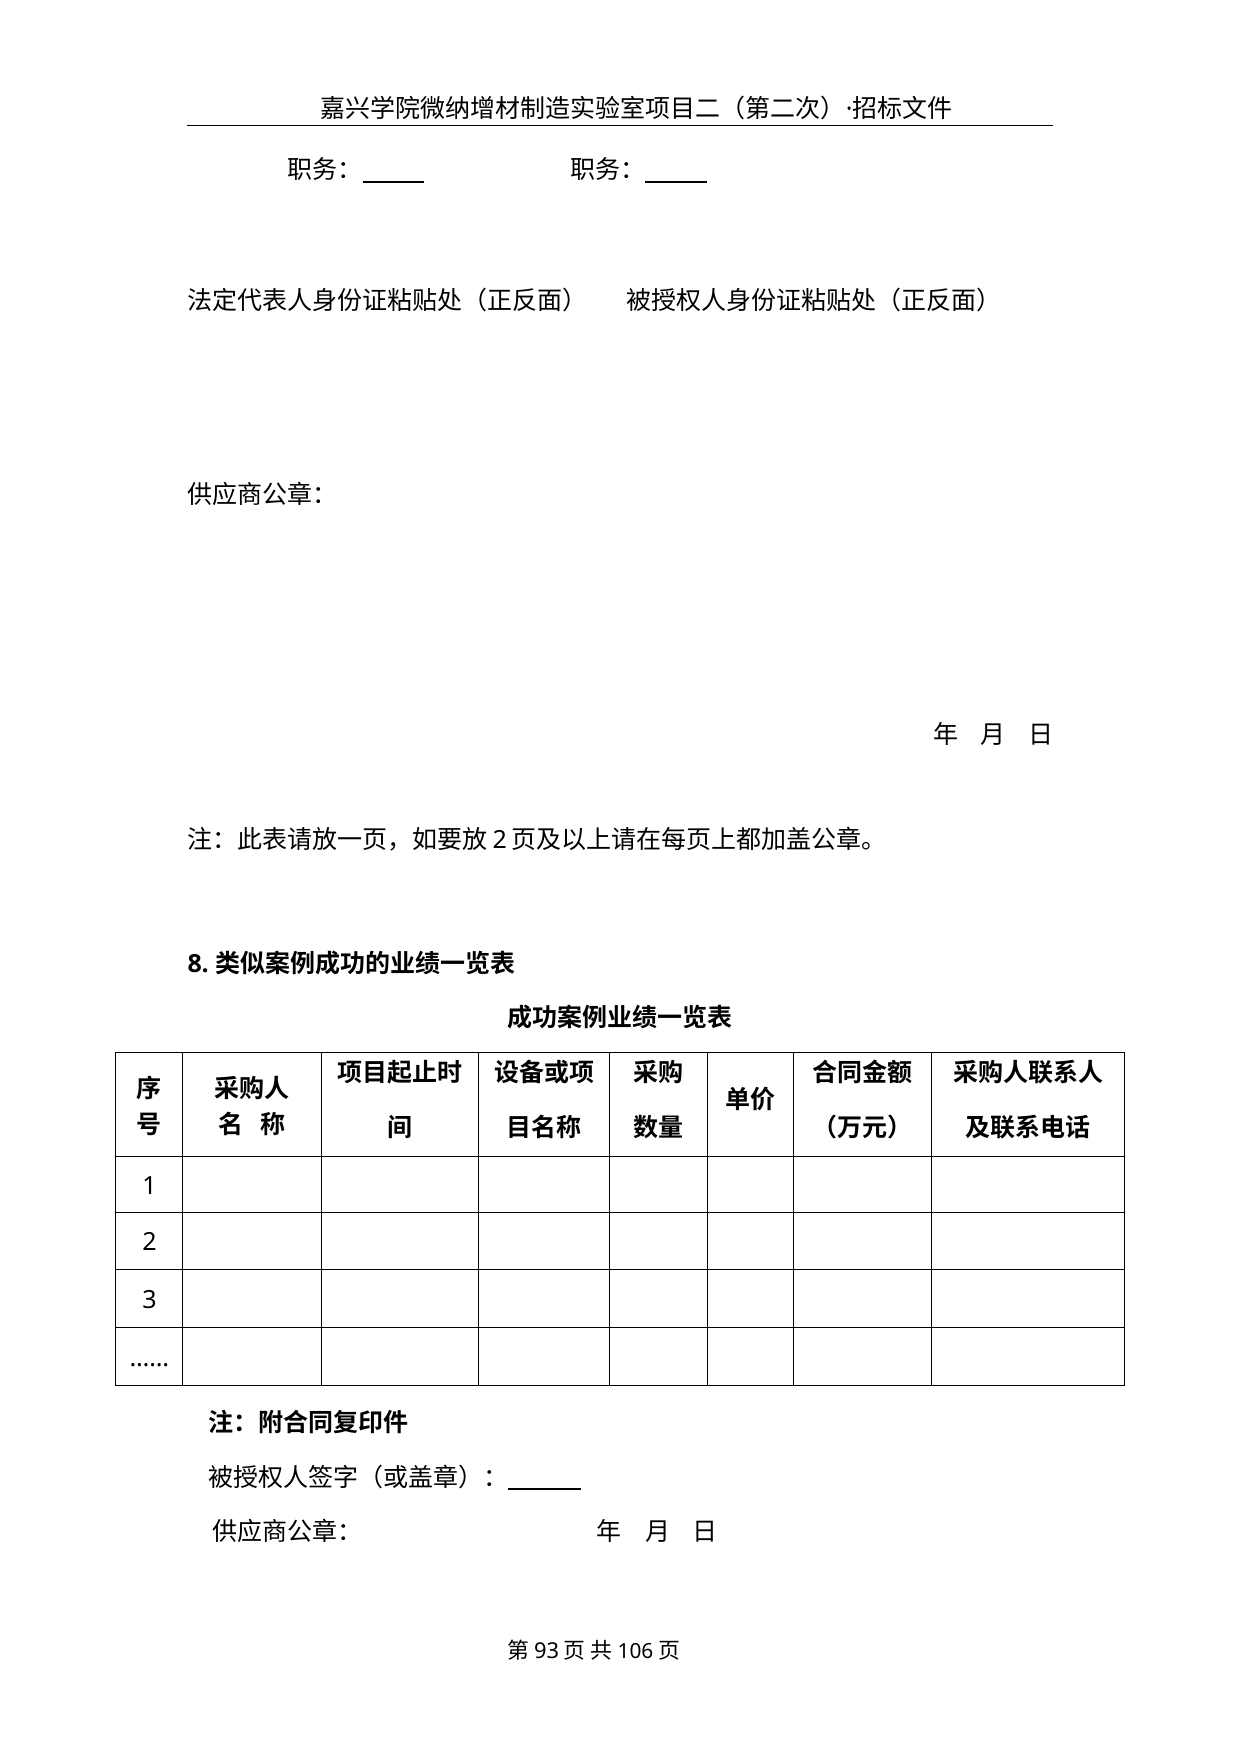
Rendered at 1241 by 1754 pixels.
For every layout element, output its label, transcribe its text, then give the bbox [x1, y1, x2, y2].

table_header 合同金额 （万元） [794, 1053, 931, 1156]
table_cell [932, 1157, 1124, 1212]
table_cell [708, 1213, 793, 1269]
table_cell [932, 1270, 1124, 1327]
text 供应商公章： [187, 474, 1053, 511]
table_cell [322, 1328, 478, 1385]
table_cell [479, 1270, 609, 1327]
table_cell [183, 1213, 321, 1269]
table_cell 1 [116, 1157, 182, 1212]
table_cell [794, 1157, 931, 1212]
table_cell [610, 1270, 707, 1327]
table_cell [183, 1157, 321, 1212]
table_cell …… [116, 1328, 182, 1385]
table_cell 3 [116, 1270, 182, 1327]
table_cell [322, 1157, 478, 1212]
table_cell [610, 1328, 707, 1385]
table_header 采购人联系人及联系电话 [932, 1053, 1124, 1156]
table_cell [479, 1213, 609, 1269]
text 供应商公章： 年 月 日 [187, 1507, 1053, 1548]
table_cell [708, 1157, 793, 1212]
table_cell [322, 1213, 478, 1269]
table_cell [794, 1270, 931, 1327]
text 注：此表请放一页，如要放2页及以上请在每页上都加盖公章。 [187, 820, 1053, 856]
table_header 采购人 名 称 [183, 1053, 321, 1156]
table_header 序号 [116, 1053, 182, 1156]
table_cell 2 [116, 1213, 182, 1269]
text 职务： 职务： [187, 150, 1053, 186]
text 注：附合同复印件 [187, 1398, 1053, 1440]
table_cell [183, 1328, 321, 1385]
text 被授权人签字（或盖章）： [187, 1453, 1053, 1494]
text 8. 类似案例成功的业绩一览表 [187, 943, 1053, 979]
table_cell [610, 1157, 707, 1212]
table_cell [322, 1270, 478, 1327]
table_cell [183, 1270, 321, 1327]
table_header 设备或项目名称 [479, 1053, 609, 1156]
table_cell [479, 1157, 609, 1212]
text 法定代表人身份证粘贴处（正反面） 被授权人身份证粘贴处（正反面） [187, 280, 1053, 317]
table_cell [932, 1213, 1124, 1269]
table_cell [794, 1328, 931, 1385]
table_cell [708, 1270, 793, 1327]
table_header 采购 数量 [610, 1053, 707, 1156]
text 年 月 日 [187, 715, 1053, 751]
text 成功案例业绩一览表 [187, 997, 1053, 1034]
table_cell [932, 1328, 1124, 1385]
table_cell [610, 1213, 707, 1269]
table_cell [479, 1328, 609, 1385]
table_header 单价 [708, 1053, 793, 1156]
table_header 项目起止时间 [322, 1053, 478, 1156]
table_cell [708, 1328, 793, 1385]
table_cell [794, 1213, 931, 1269]
